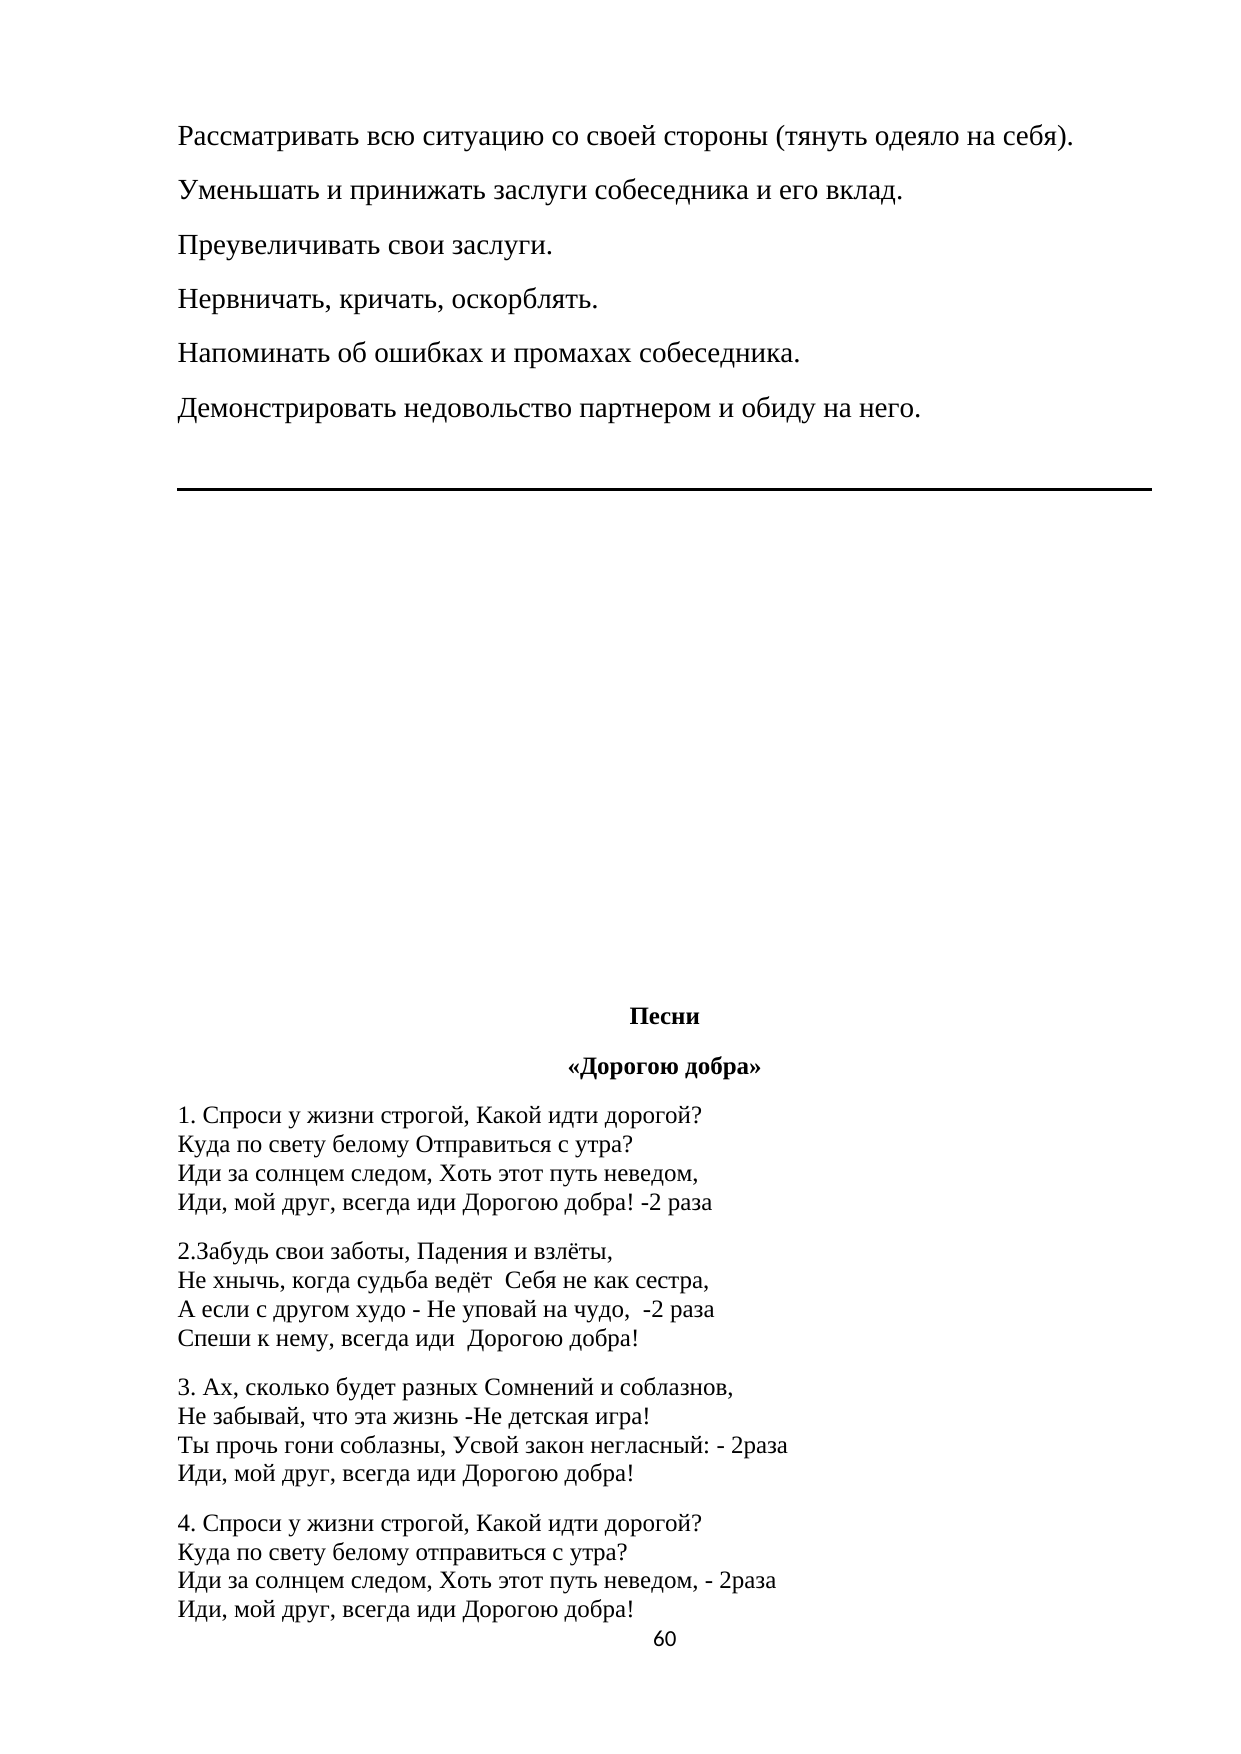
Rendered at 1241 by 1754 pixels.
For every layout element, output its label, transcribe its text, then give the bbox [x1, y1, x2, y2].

text Нервничать, кричать, оскорблять. [177, 281, 1152, 315]
text 1. Спроси у жизни строгой, Какой идти дорогой? Куда по свету белому Отправиться с утра? Иди за солнцем следом, Хоть этот путь неведом, Иди, мой друг, всегда иди Дорогою добра! -2 раза [177, 1101, 1152, 1216]
text 4. Спроси у жизни строгой, Какой идти дорогой? Куда по свету белому отправиться с утра? Иди за солнцем следом, Хоть этот путь неведом, - 2раза Иди, мой друг, всегда иди Дорогою добра! [177, 1508, 1152, 1623]
text Песни [177, 1001, 1152, 1030]
text Рассматривать всю ситуацию со своей стороны (тянуть одеяло на себя). [177, 118, 1152, 152]
text Демонстрировать недовольство партнером и обиду на него. [177, 390, 1152, 488]
text «Дорогою добра» [177, 1051, 1152, 1080]
text 2.Забудь свои заботы, Падения и взлёты, Не хнычь, когда судьба ведёт Себя не как сестра, А если с другом худо - Не уповай на чудо, -2 раза Спеши к нему, всегда иди Дорогою добра! [177, 1236, 1152, 1351]
text Преувеличивать свои заслуги. [177, 227, 1152, 260]
text Уменьшать и принижать заслуги собеседника и его вклад. [177, 172, 1152, 206]
text 3. Ах, сколько будет разных Сомнений и соблазнов, Не забывай, что эта жизнь -Не детская игра! Ты прочь гони соблазны, Усвой закон негласный: - 2раза Иди, мой друг, всегда иди Дорогою добра! [177, 1372, 1152, 1487]
text Напоминать об ошибках и промахах собеседника. [177, 336, 1152, 369]
